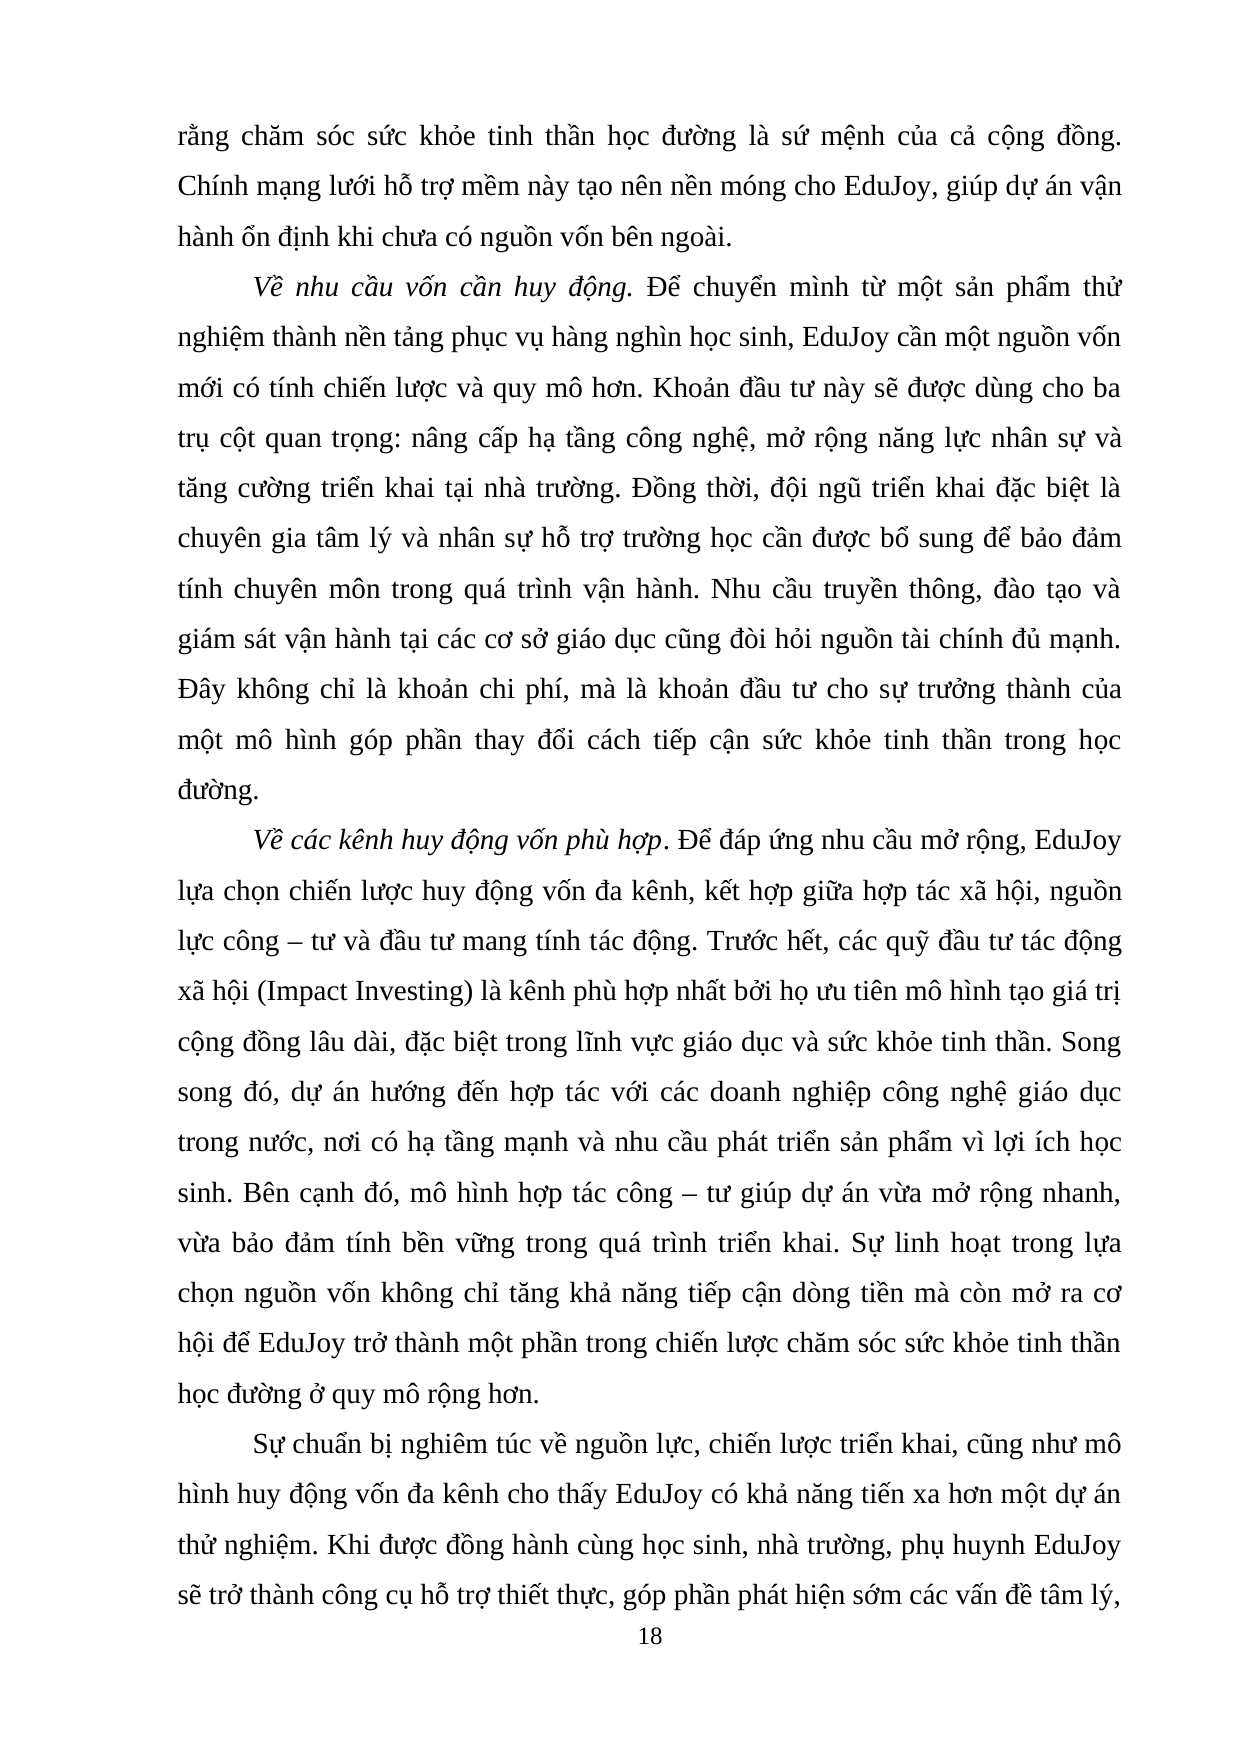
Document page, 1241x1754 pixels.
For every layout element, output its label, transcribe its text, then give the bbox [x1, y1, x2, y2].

text Về các kênh huy động vốn phù hợp. Để đáp ứng nhu cầu mở rộng, EduJoy lựa chọn chiến lược huy động vốn đa kênh, kết hợp giữa hợp tác xã hội, nguồn lực công – tư và đầu tư mang tính tác động. Trước hết, các quỹ đầu tư tác động xã hội (Impact Investing) là kênh phù hợp nhất bởi họ ưu tiên mô hình tạo giá trị cộng đồng lâu dài, đặc biệt trong lĩnh vực giáo dục và sức khỏe tinh thần. Song song đó, dự án hướng đến hợp tác với các doanh nghiệp công nghệ giáo dục trong nước, nơi có hạ tầng mạnh và nhu cầu phát triển sản phẩm vì lợi ích học sinh. Bên cạnh đó, mô hình hợp tác công – tư giúp dự án vừa mở rộng nhanh, vừa bảo đảm tính bền vững trong quá trình triển khai. Sự linh hoạt trong lựa chọn nguồn vốn không chỉ tăng khả năng tiếp cận dòng tiền mà còn mở ra cơ hội để EduJoy trở thành một phần trong chiến lược chăm sóc sức khỏe tinh thần học đường ở quy mô rộng hơn. [177, 822, 1122, 1409]
text Về nhu cầu vốn cần huy động. Để chuyển mình từ một sản phẩm thử nghiệm thành nền tảng phục vụ hàng nghìn học sinh, EduJoy cần một nguồn vốn mới có tính chiến lược và quy mô hơn. Khoản đầu tư này sẽ được dùng cho ba trụ cột quan trọng: nâng cấp hạ tầng công nghệ, mở rộng năng lực nhân sự và tăng cường triển khai tại nhà trường. Đồng thời, đội ngũ triển khai đặc biệt là chuyên gia tâm lý và nhân sự hỗ trợ trường học cần được bổ sung để bảo đảm tính chuyên môn trong quá trình vận hành. Nhu cầu truyền thông, đào tạo và giám sát vận hành tại các cơ sở giáo dục cũng đòi hỏi nguồn tài chính đủ mạnh. Đây không chỉ là khoản chi phí, mà là khoản đầu tư cho sự trưởng thành của một mô hình góp phần thay đổi cách tiếp cận sức khỏe tinh thần trong học đường. [177, 269, 1122, 806]
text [177, 118, 1122, 252]
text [177, 1426, 1122, 1611]
